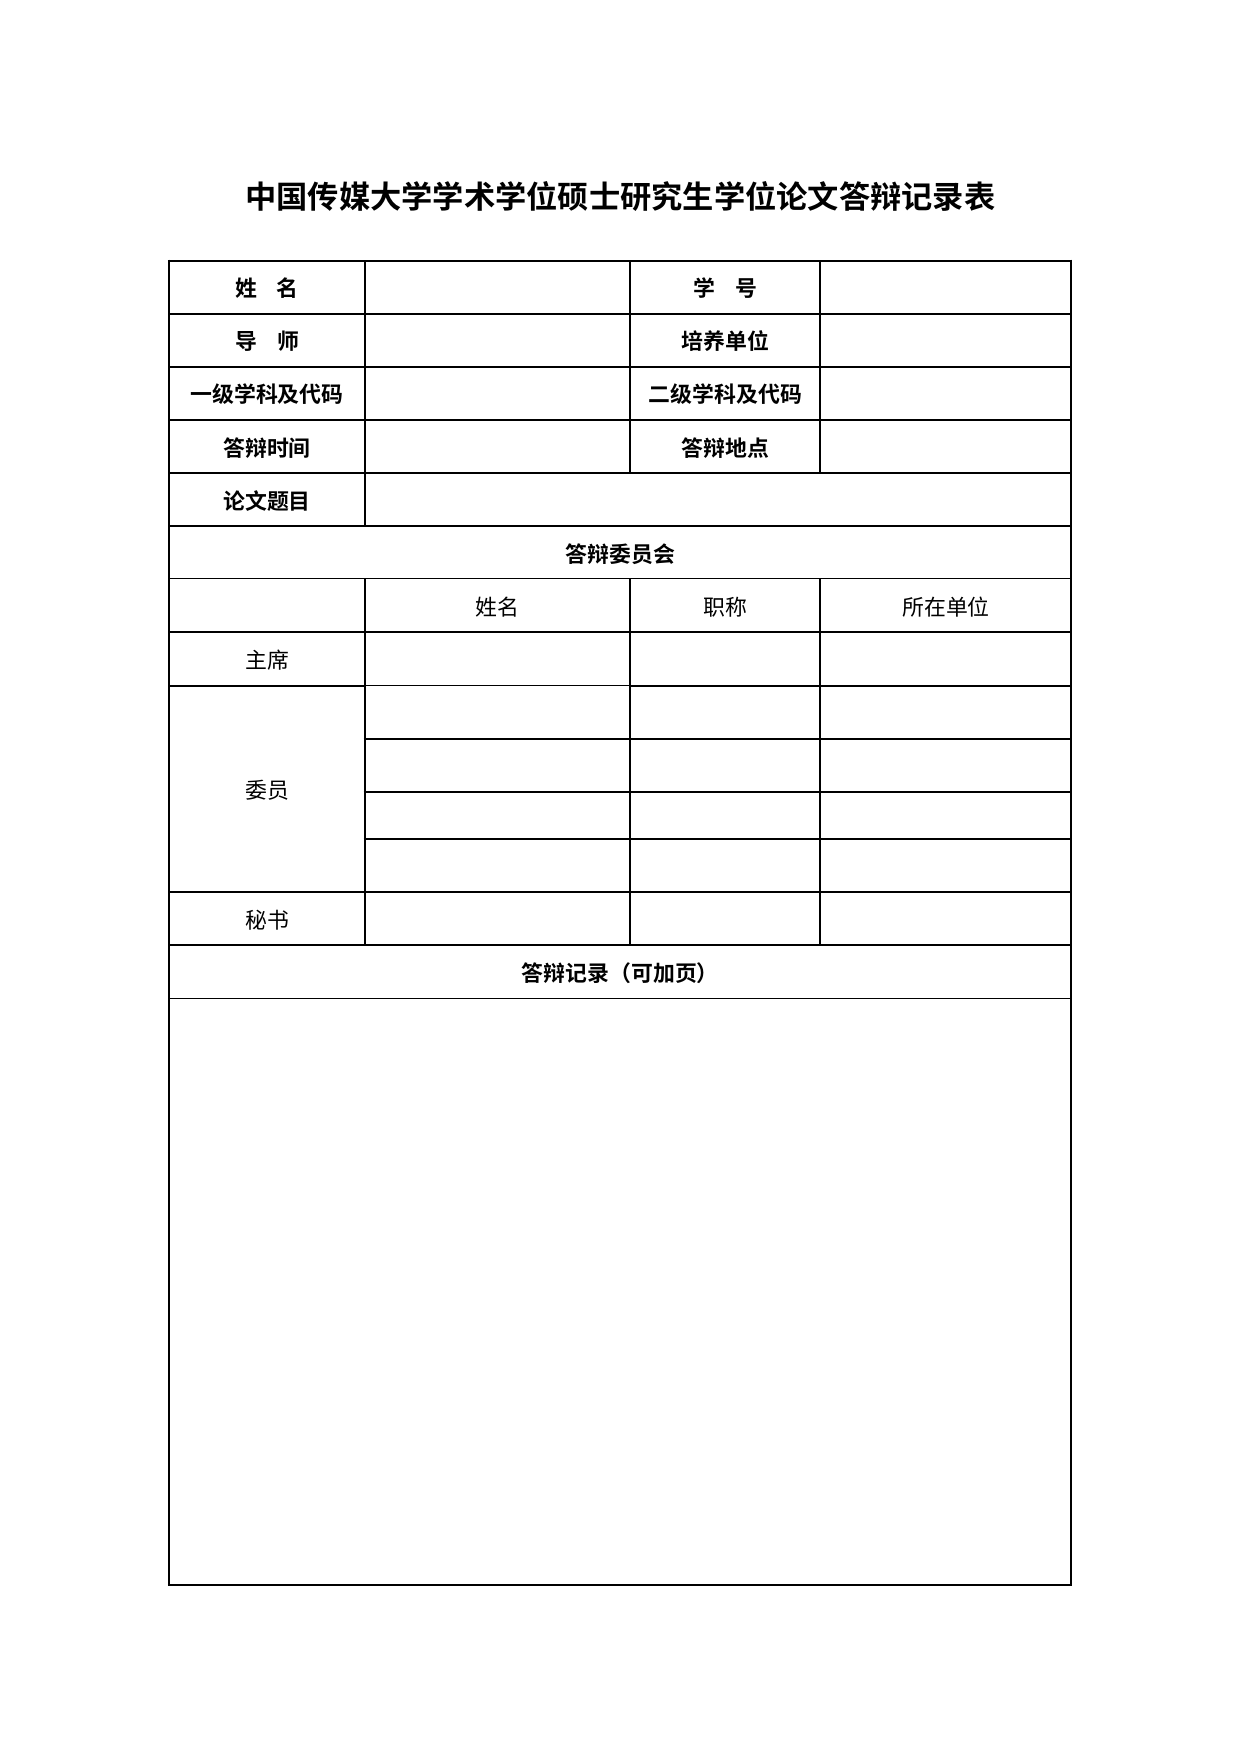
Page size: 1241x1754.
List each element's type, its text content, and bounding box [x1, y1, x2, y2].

table_cell [821, 633, 1070, 684]
table_cell [631, 793, 819, 838]
table_cell [821, 687, 1070, 738]
table_cell [821, 740, 1070, 791]
table_cell [366, 315, 629, 366]
table_cell 论文题目 [170, 474, 364, 525]
table_cell [366, 893, 629, 944]
table_cell 一级学科及代码 [170, 368, 364, 419]
table_cell 培养单位 [631, 315, 819, 366]
table_header [821, 262, 1070, 313]
table_cell [631, 740, 819, 791]
table_cell [821, 421, 1070, 472]
table_cell 答辩地点 [631, 421, 819, 472]
table_cell [366, 840, 629, 891]
table_cell 二级学科及代码 [631, 368, 819, 419]
text 中国传媒大学学术学位硕士研究生学位论文答辩记录表 [187, 162, 1053, 227]
table_cell 职称 [631, 579, 819, 631]
table_cell [366, 633, 629, 684]
table_cell 所在单位 [821, 579, 1070, 631]
table_cell 答辩委员会 [170, 527, 1070, 578]
table_cell 答辩时间 [170, 421, 364, 472]
table_cell [821, 315, 1070, 366]
table_cell [366, 793, 629, 838]
table_cell [821, 893, 1070, 944]
table_header 学 号 [631, 262, 819, 313]
table_cell [366, 368, 629, 419]
table_cell [631, 840, 819, 891]
table_cell [631, 633, 819, 684]
table_cell [366, 740, 629, 791]
table_cell [631, 893, 819, 944]
table_header 姓 名 [170, 262, 364, 313]
table_cell [170, 999, 1070, 1583]
table_cell 答辩记录（可加页） [170, 946, 1070, 997]
table_cell [366, 474, 1070, 525]
table_cell [366, 421, 629, 472]
table_cell [170, 579, 364, 631]
table_cell 委员 [170, 687, 364, 891]
table_cell [821, 368, 1070, 419]
table_cell [821, 793, 1070, 838]
table_cell [821, 840, 1070, 891]
table_cell [631, 687, 819, 738]
table_cell 主席 [170, 633, 364, 684]
table_cell [366, 686, 629, 738]
table_cell 导 师 [170, 315, 364, 366]
table_cell 秘书 [170, 893, 364, 944]
table_header [366, 262, 629, 313]
table_cell 姓名 [366, 579, 629, 631]
